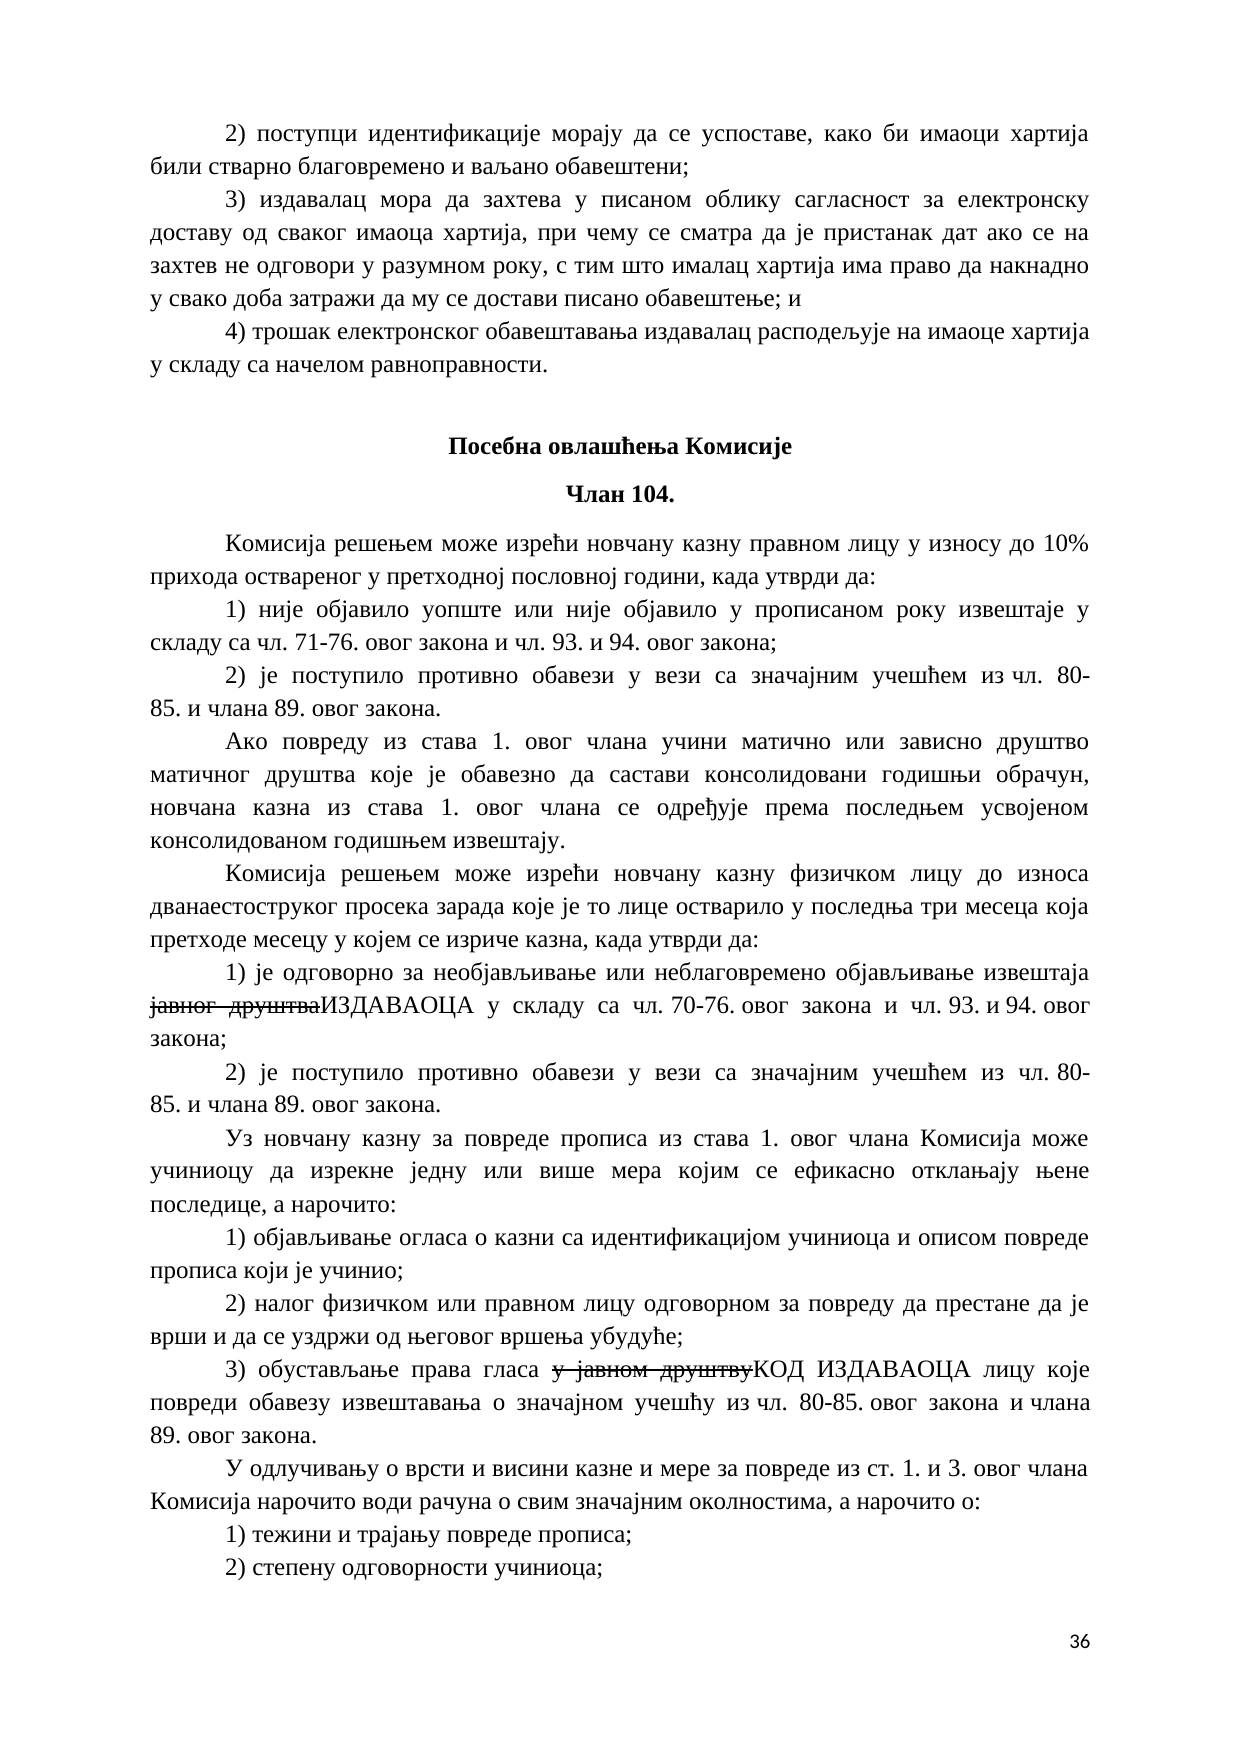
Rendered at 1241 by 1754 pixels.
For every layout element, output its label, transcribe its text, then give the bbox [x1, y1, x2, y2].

text У одлучивању о врсти и висини казне и мере за повреде из ст. 1. и 3. овог члана Комисија нарочито води рачуна о свим значајним околностима, а нарочито о: [150, 1453, 1090, 1514]
text 3) обустављање права гласа у јавном друштвуКОД ИЗДАВАОЦА лицу које повреди обавезу извештавања о значајном учешћу из чл. 80-85. овог закона и члана 89. овог закона. [150, 1354, 1090, 1448]
text Члан 104. [150, 479, 1090, 508]
text 2) налог физичком или правном лицу одговорном за повреду да престане да је врши и да се уздржи од његовог вршења убудуће; [150, 1288, 1090, 1349]
text Комисија решењем може изрећи новчану казну правном лицу у износу до 10% прихода оствареног у претходној пословној години, када утврди да: [150, 528, 1090, 590]
text 2) је поступило противно обавези у вези са значајним учешћем из чл. 80-85. и члана 89. овог закона. [150, 660, 1090, 722]
text Ако повреду из става 1. овог члана учини матично или зависно друштво матичног друштва које је обавезно да састави консолидовани годишњи обрачун, новчана казна из става 1. овог члана се одређује према последњем усвојеном консолидованом годишњем извештају. [150, 726, 1090, 854]
text 4) трошак електронског обавештавања издавалац расподељује на имаоце хартија у складу са начелом равноправности. [150, 316, 1090, 378]
text 1) објављивање огласа о казни са идентификацијом учиниоца и описом повреде прописа који је учинио; [150, 1222, 1090, 1283]
text 3) издавалац мора да захтева у писаном облику сагласност за електронску доставу од сваког имаоца хартија, при чему се сматра да је пристанак дат ако се на захтев не одговори у разумном року, с тим што ималац хартија има право да накнадно у свако доба затражи да му се достави писано обавештење; и [150, 184, 1090, 312]
text 1) тежини и трајању повреде прописа; [150, 1519, 1090, 1548]
text Комисија решењем може изрећи новчану казну физичком лицу до износа дванаестоструког просека зарада које је то лице остварило у последња три месеца која претходе месецу у којем се изриче казна, када утврди да: [150, 858, 1090, 953]
text 1) је одговорно за необјављивање или неблаговремено објављивање извештаја јавног друштваИЗДАВАОЦА у складу са чл. 70-76. овог закона и чл. 93. и 94. овог закона; [150, 957, 1090, 1052]
text 2) поступци идентификације морају да се успоставе, како би имаоци хартија били стварно благовремено и ваљано обавештени; [150, 118, 1090, 180]
text 2) је поступило противно обавези у вези са значајним учешћем из чл. 80-85. и члана 89. овог закона. [150, 1057, 1090, 1118]
text Уз новчану казну за повреде прописа из става 1. овог члана Комисија може учиниоцу да изрекне једну или више мера којим се ефикасно отклањају њене последице, а нарочито: [150, 1123, 1090, 1217]
text 1) није објавило уопште или није објавило у прописаном року извештаје у складу са чл. 71-76. овог закона и чл. 93. и 94. овог закона; [150, 594, 1090, 656]
text 2) степену одговорности учиниоца; [150, 1552, 1090, 1581]
text Посебна овлашћења Комисије [150, 431, 1090, 460]
